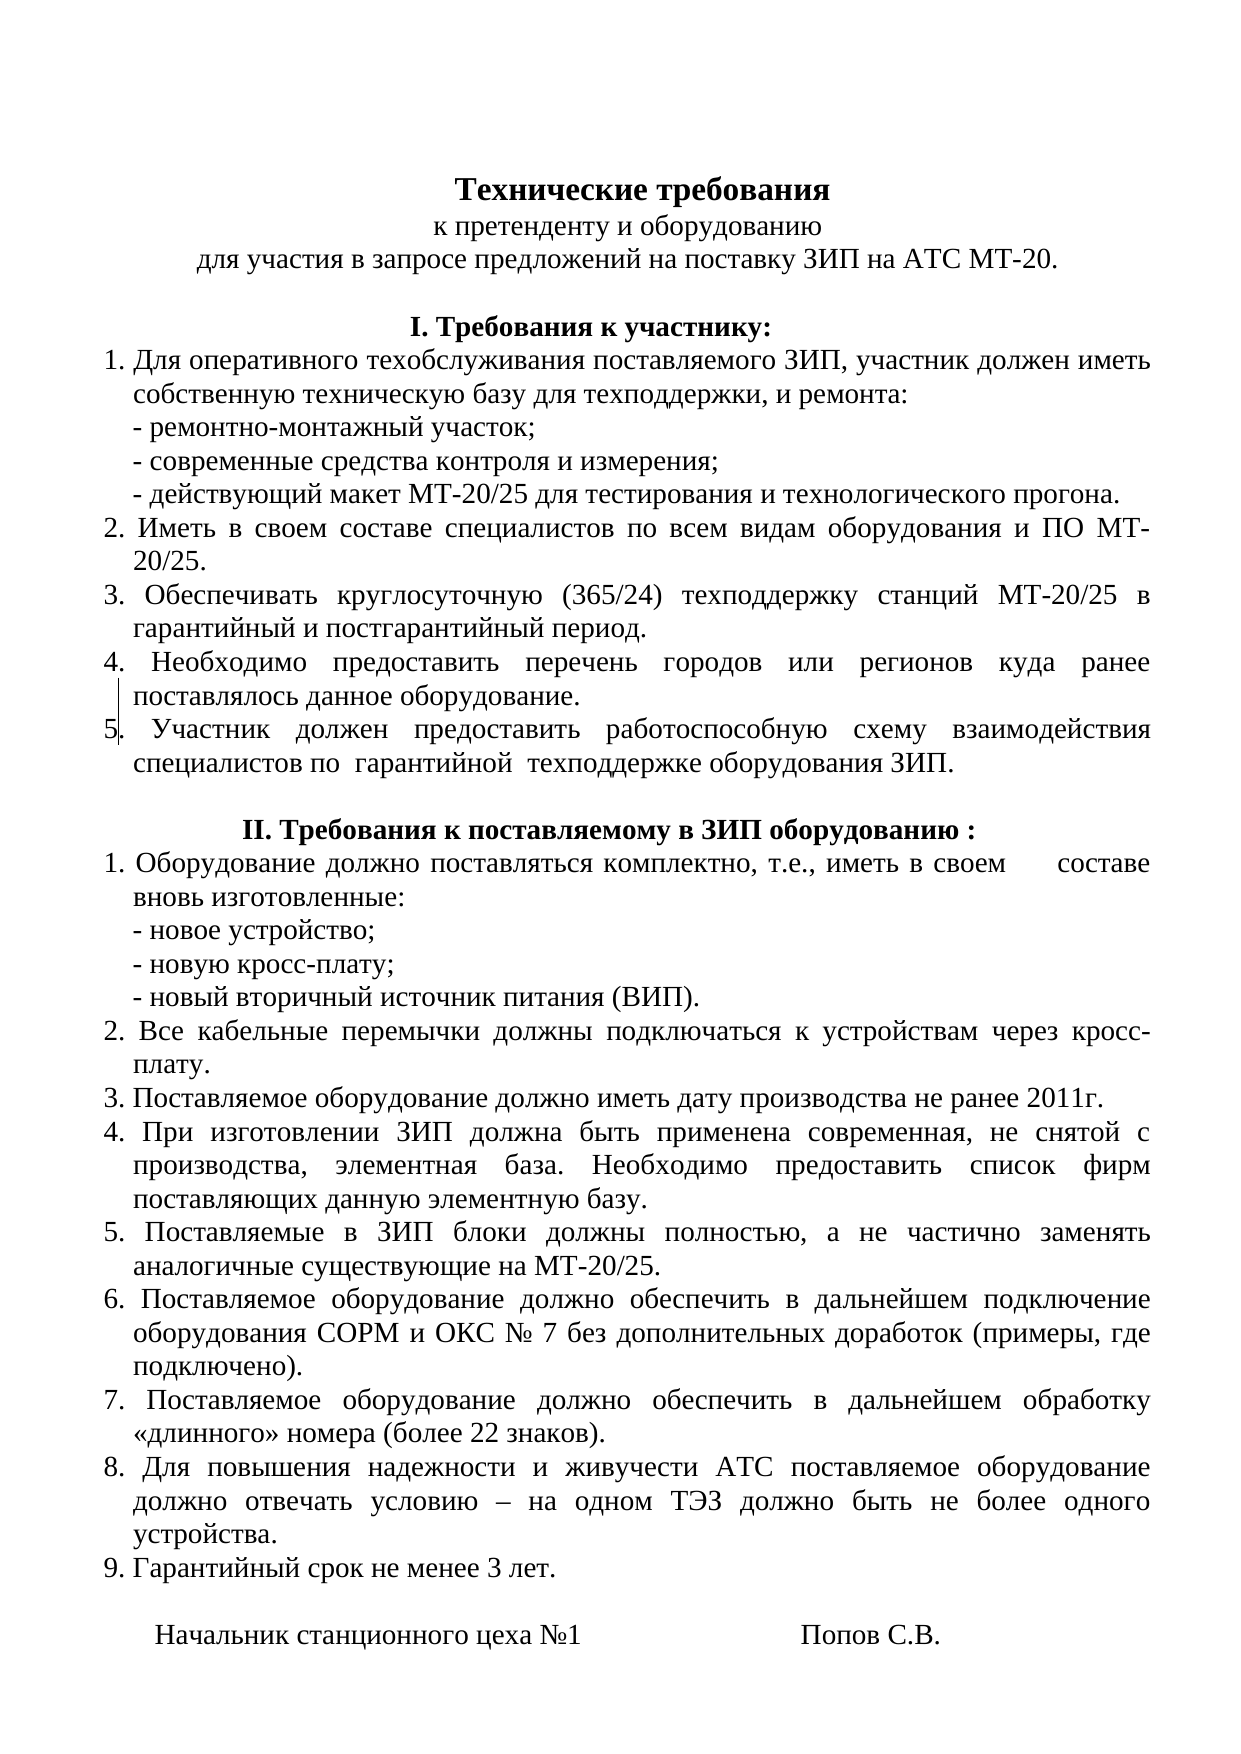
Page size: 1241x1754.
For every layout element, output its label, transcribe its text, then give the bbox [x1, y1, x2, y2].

text 4. Необходимо предоставить перечень городов или регионов куда ранее поставлялось данное оборудование. [103, 644, 1152, 711]
text 4. При изготовлении ЗИП должна быть применена современная, не снятой с производства, элементная база. Необходимо предоставить список фирм поставляющих данную элементную базу. [103, 1114, 1152, 1214]
text 7. Поставляемое оборудование должно обеспечить в дальнейшем обработку «длинного» номера (более 22 знаков). [103, 1382, 1152, 1449]
text 3. Поставляемое оборудование должно иметь дату производства не ранее 2011г. [103, 1080, 1152, 1114]
text 3. Обеспечивать круглосуточную (365/24) техподдержку станций МТ-20/25 в гарантийный и постгарантийный период. [103, 577, 1152, 644]
text к претенденту и оборудованию [103, 208, 1152, 242]
text 9. Гарантийный срок не менее 3 лет. [103, 1550, 1152, 1583]
text - новую кросс-плату; [103, 946, 1152, 979]
text 1. Оборудование должно поставляться комплектно, т.е., иметь в своем составе вновь изготовленные: [103, 845, 1152, 912]
text I. Требования к участнику: [103, 309, 1152, 342]
text 5. Участник должен предоставить работоспособную схему взаимодействия специалистов по гарантийной техподдержке оборудования ЗИП. [103, 711, 1152, 778]
text 2. Все кабельные перемычки должны подключаться к устройствам через кросс-плату. [103, 1013, 1152, 1080]
text 1. Для оперативного техобслуживания поставляемого ЗИП, участник должен иметь собственную техническую базу для техподдержки, и ремонта: [103, 342, 1152, 409]
text - действующий макет МТ-20/25 для тестирования и технологического прогона. [103, 476, 1152, 510]
text 5. Поставляемые в ЗИП блоки должны полностью, а не частично заменять аналогичные существующие на МТ-20/25. [103, 1214, 1152, 1281]
text - новое устройство; [103, 912, 1152, 946]
text Технические требования [133, 170, 1152, 208]
text - новый вторичный источник питания (ВИП). [103, 979, 1152, 1013]
text для участия в запросе предложений на поставку ЗИП на АТС МТ-20. [103, 242, 1152, 275]
text 2. Иметь в своем составе специалистов по всем видам оборудования и ПО МТ-20/25. [103, 510, 1152, 577]
text 6. Поставляемое оборудование должно обеспечить в дальнейшем подключение оборудования СОРМ и ОКС № 7 без дополнительных доработок (примеры, где подключено). [103, 1281, 1152, 1382]
text 8. Для повышения надежности и живучести АТС поставляемое оборудование должно отвечать условию – на одном ТЭЗ должно быть не более одного устройства. [103, 1449, 1152, 1550]
text II. Требования к поставляемому в ЗИП оборудованию : [103, 812, 1152, 845]
text - современные средства контроля и измерения; [103, 443, 1152, 476]
text - ремонтно-монтажный участок; [103, 409, 1152, 443]
text Начальник станционного цеха №1 Попов С.В. [103, 1617, 1152, 1650]
